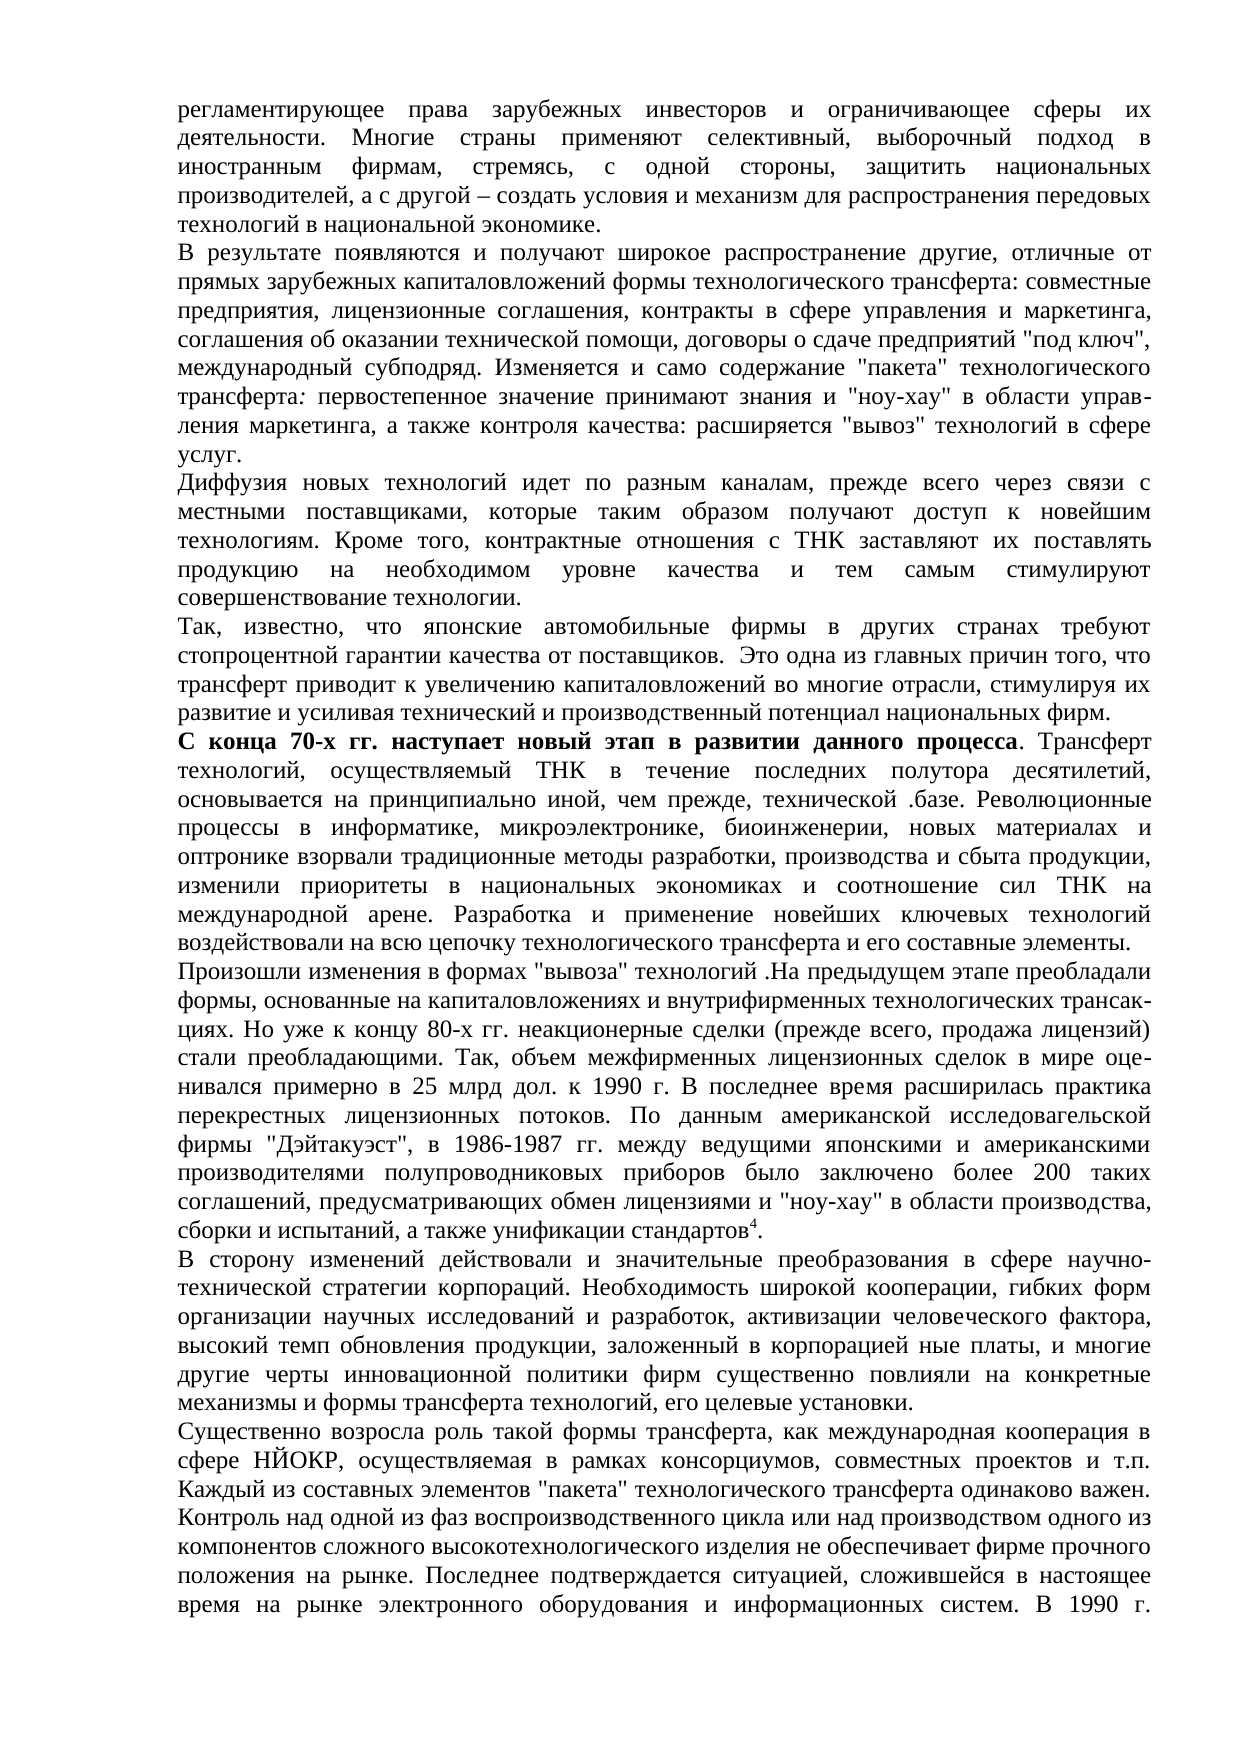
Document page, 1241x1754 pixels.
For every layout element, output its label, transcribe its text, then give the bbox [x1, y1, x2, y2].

text В сторону изменений действовали и значительные преобразования в сфере научно-технической стратегии корпораций. Необходимость широкой кооперации, гибких форм организации научных исследований и разработок, активизации человеческого фактора, высокий темп обновления продукции, заложенный в корпорацией ные платы, и многие другие черты инновационной политики фирм существенно повлияли на конкретные механизмы и формы трансферта технологий, его целевые установки. [177, 1244, 1152, 1416]
text С конца 70-х гг. наступает новый этап в развитии данного процесса. Трансферт технологий, осуществляемый ТНК в течение последних полутора десятилетий, основывается на принципиально иной, чем прежде, технической .базе. Революционные процессы в информатике, микроэлектронике, биоинженерии, новых материалах и оптронике взорвали традиционные методы разработки, производства и сбыта продукции, изменили приоритеты в национальных экономиках и соотношение сил ТНК на международной арене. Разработка и применение новейших ключевых технологий воздействовали на всю цепочку технологического трансферта и его составные элементы. [177, 726, 1152, 956]
text Диффузия новых технологий идет по разным каналам, прежде всего через связи с местными поставщиками, которые таким образом получают доступ к новейшим технологиям. Кроме того, контрактные отношения с ТНК заставляют их поставлять продукцию на необходимом уровне качества и тем самым стимулируют совершенствование технологии. [177, 467, 1152, 611]
text Так, известно, что японские автомобильные фирмы в других странах требуют стопроцентной гарантии качества от поставщиков. Это одна из главных причин того, что трансферт приводит к увеличению капиталовложений во многие отрасли, стимулируя их развитие и усиливая технический и производственный потенциал национальных фирм. [177, 611, 1152, 726]
text Произошли изменения в формах "вывоза" технологий .На предыдущем этапе преобладали формы, основанные на капиталовложениях и внутрифирменных технологических трансакциях. Но уже к концу 80-х гг. неакционерные сделки (прежде всего, продажа лицензий) стали преобладающими. Так, объем межфирменных лицензионных сделок в мире оценивался примерно в 25 млрд дол. к 1990 г. В последнее время расширилась практика перекрестных лицензионных потоков. По данным американской исследовагельской фирмы "Дэйтакуэст", в 1986-1987 гг. между ведущими японскими и американскими производителями полупроводниковых приборов было заключено более 200 таких соглашений, предусматривающих обмен лицензиями и "ноу-хау" в области производства, сборки и испытаний, а также унификации стандартов4. [177, 956, 1152, 1244]
text В результате появляются и получают широкое распространение другие, отличные от прямых зарубежных капиталовложений формы технологического трансферта: совместные предприятия, лицензионные соглашения, контракты в сфере управления и маркетинга, соглашения об оказании технической помощи, договоры о сдаче предприятий "под ключ", международный субподряд. Изменяется и само содержание "пакета" технологического трансферта: первостепенное значение принимают знания и "ноу-хау" в области управления маркетинга, а также контроля качества: расширяется "вывоз" технологий в сфере услуг. [177, 237, 1152, 467]
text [177, 1416, 1152, 1617]
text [177, 94, 1152, 237]
